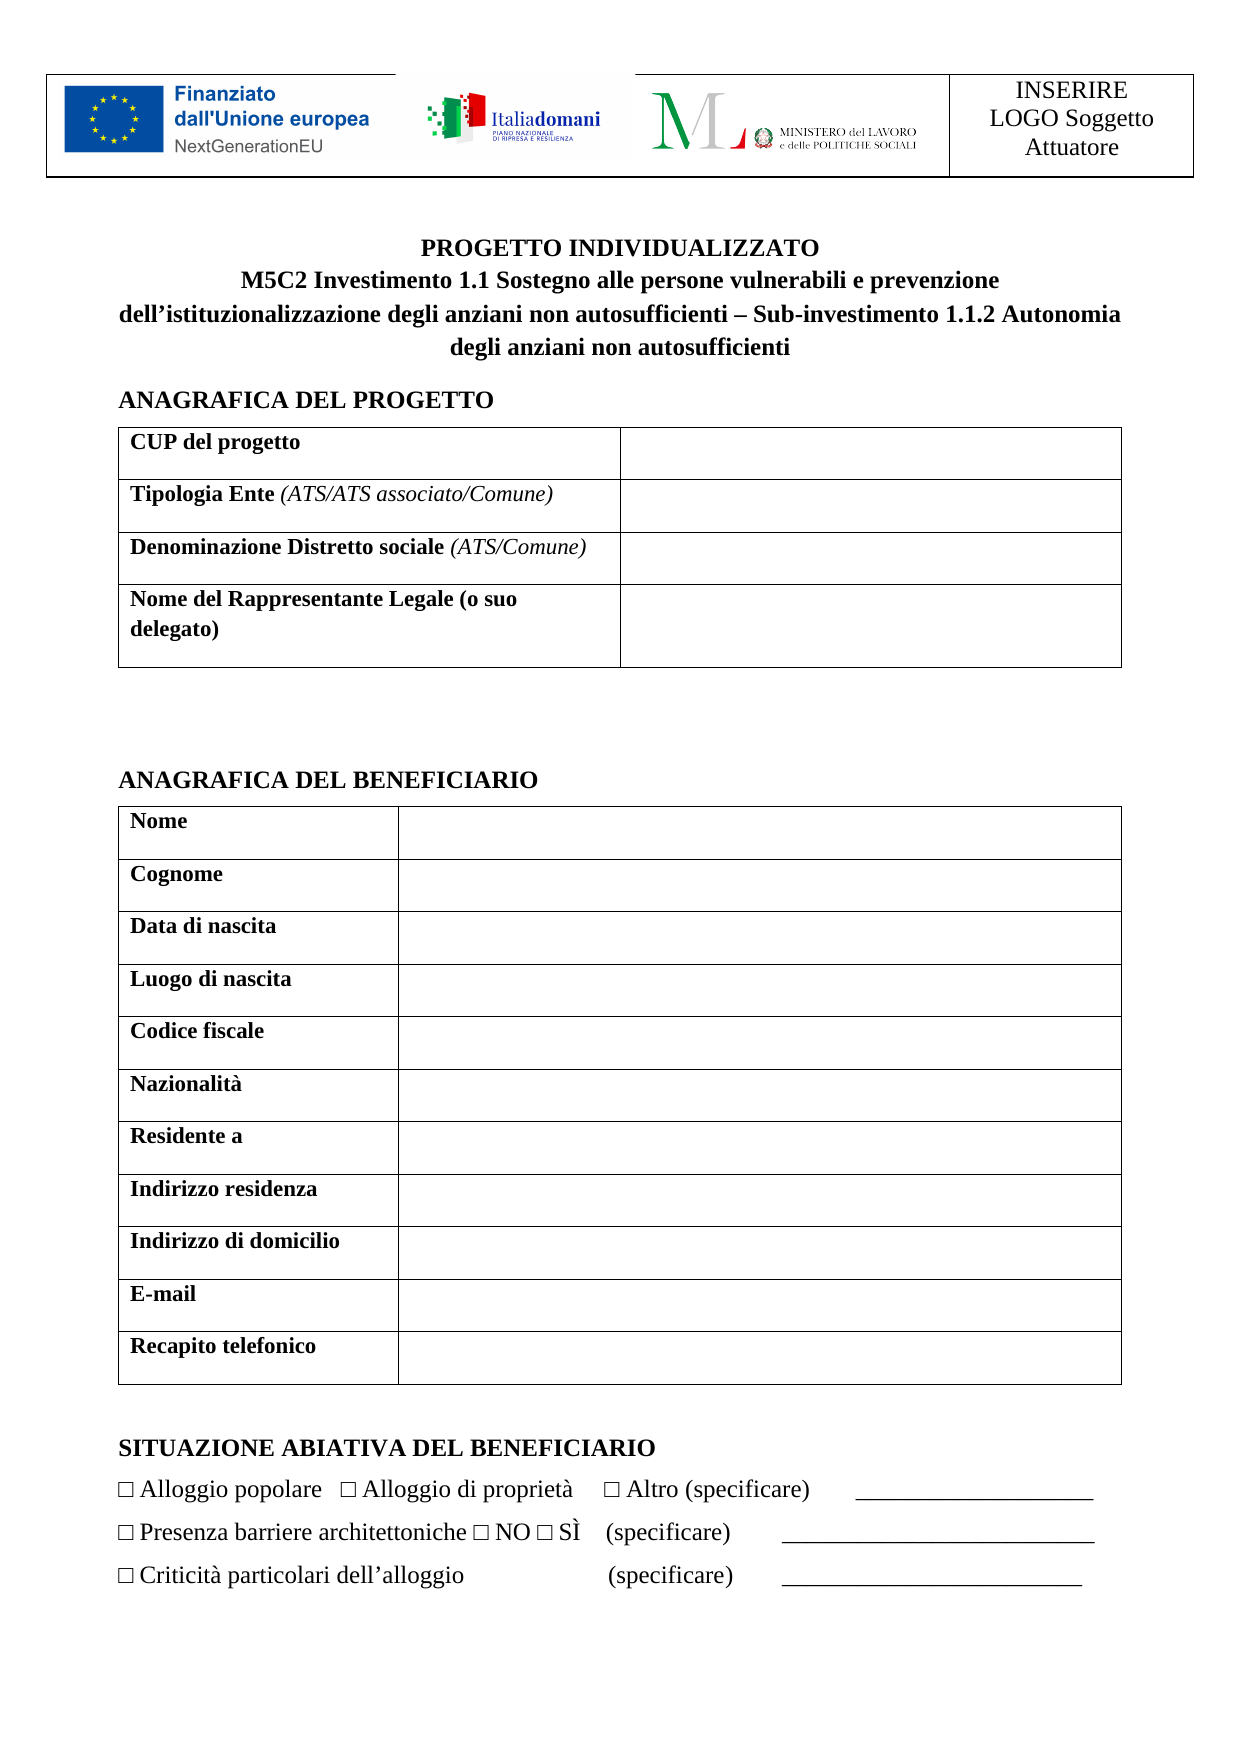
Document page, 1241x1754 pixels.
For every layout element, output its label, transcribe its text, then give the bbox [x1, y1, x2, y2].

table_cell Denominazione Distretto sociale (ATS/Comune) [119, 533, 620, 584]
subtitle SITUAZIONE ABIATIVA DEL BENEFICIARIO [118, 1433, 1122, 1462]
table_cell [399, 1332, 1121, 1384]
table_cell E-mail [119, 1280, 398, 1331]
table_cell Indirizzo di domicilio [119, 1227, 398, 1279]
table_header CUP del progetto [119, 428, 620, 479]
text □ Alloggio popolare □ Alloggio di proprietà □ Altro (specificare) ___________________ [118, 1474, 1122, 1503]
table_cell [399, 965, 1121, 1016]
table_cell [621, 533, 1121, 584]
table_cell [399, 1070, 1121, 1121]
table_cell [399, 860, 1121, 911]
table_cell Codice fiscale [119, 1017, 398, 1069]
table_cell [399, 912, 1121, 964]
table_cell [621, 585, 1121, 667]
table_cell Indirizzo residenza [119, 1175, 398, 1226]
table_cell [399, 1227, 1121, 1279]
table_header Nome [119, 807, 398, 859]
table_cell [621, 480, 1121, 532]
table_cell Tipologia Ente (ATS/ATS associato/Comune) [119, 480, 620, 532]
table_cell Nome del Rappresentante Legale (o suo delegato) [119, 585, 620, 667]
table_cell Recapito telefonico [119, 1332, 398, 1384]
table_cell Nazionalità [119, 1070, 398, 1121]
table_cell Cognome [119, 860, 398, 911]
text PROGETTO INDIVIDUALIZZATO M5C2 Investimento 1.1 Sostegno alle persone vulnerabili e prevenzione dell’istituzionalizzazione degli anziani non autosufficienti – Sub-investimento 1.1.2 Autonomia degli anziani non autosufficienti [118, 233, 1122, 360]
table_cell Residente a [119, 1122, 398, 1174]
table_header [621, 428, 1121, 479]
subtitle ANAGRAFICA DEL PROGETTO [118, 386, 1122, 414]
text □ Presenza barriere architettoniche □ NO □ SÌ (specificare) _________________________ [118, 1517, 1122, 1546]
table_cell [399, 1017, 1121, 1069]
table_cell Luogo di nascita [119, 965, 398, 1016]
table_cell Data di nascita [119, 912, 398, 964]
picture [57, 74, 933, 161]
subtitle ANAGRAFICA DEL BENEFICIARIO [118, 765, 1122, 794]
text □ Criticità particolari dell’alloggio (specificare) ________________________ [118, 1561, 1122, 1589]
table_header [399, 807, 1121, 859]
table_cell [399, 1280, 1121, 1331]
table_cell [399, 1175, 1121, 1226]
table_cell [399, 1122, 1121, 1174]
